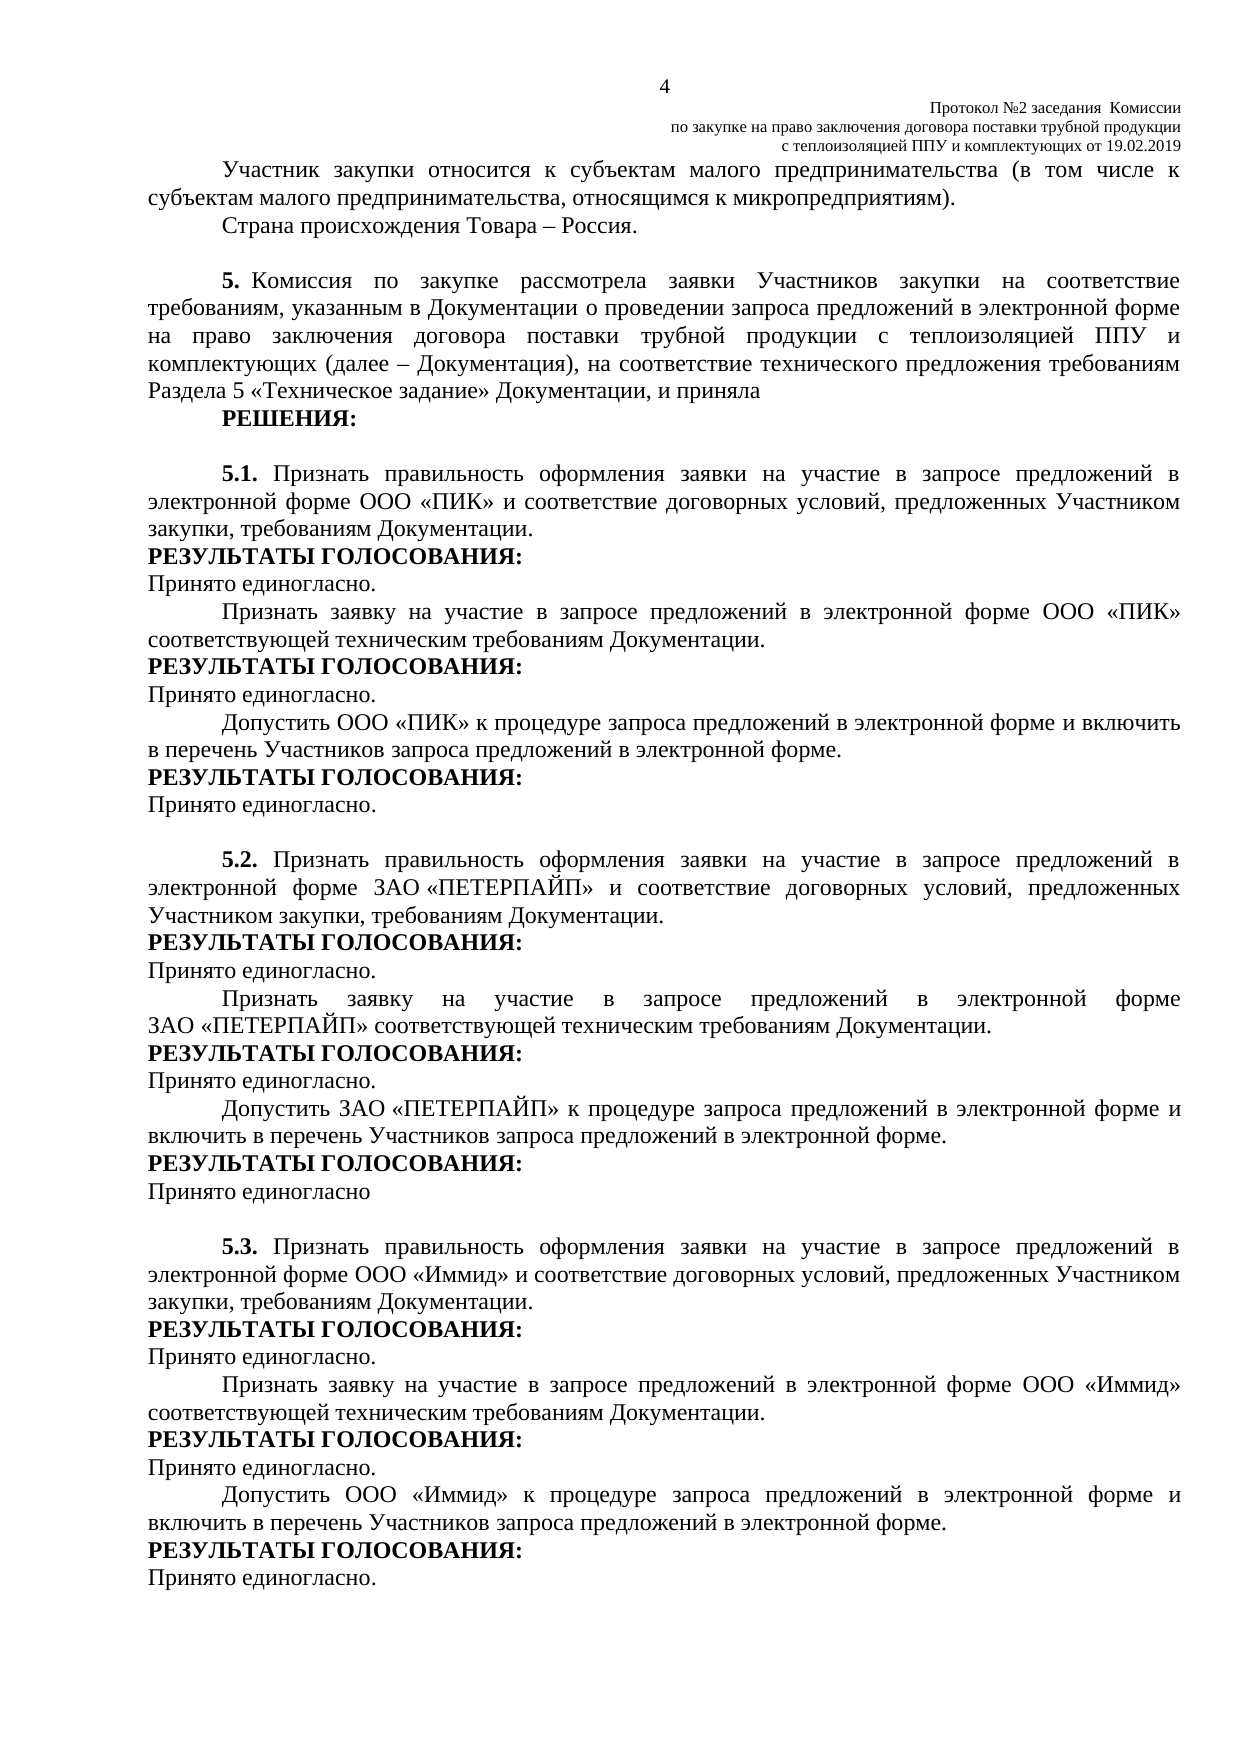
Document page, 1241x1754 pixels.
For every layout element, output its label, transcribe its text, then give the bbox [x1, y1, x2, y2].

text РЕЗУЛЬТАТЫ ГОЛОСОВАНИЯ: [148, 1149, 1181, 1177]
text 5.2. Признать правильность оформления заявки на участие в запросе предложений в электронной форме ЗАО «ПЕТЕРПАЙП» и соответствие договорных условий, предложенных Участником закупки, требованиям Документации. [148, 846, 1181, 928]
text 5.1. Признать правильность оформления заявки на участие в запросе предложений в электронной форме ООО «ПИК» и соответствие договорных условий, предложенных Участником закупки, требованиям Документации. [148, 459, 1181, 542]
text Допустить ООО «ПИК» к процедуре запроса предложений в электронной форме и включить в перечень Участников запроса предложений в электронной форме. [148, 707, 1181, 763]
text РЕЗУЛЬТАТЫ ГОЛОСОВАНИЯ: [148, 652, 1181, 680]
text Принято единогласно. [148, 1342, 1181, 1370]
text Принято единогласно. [148, 790, 1181, 818]
text Признать заявку на участие в запросе предложений в электронной форме ООО «Иммид» соответствующей техническим требованиям Документации. [148, 1370, 1181, 1425]
text РЕЗУЛЬТАТЫ ГОЛОСОВАНИЯ: [148, 1425, 1181, 1453]
text Принято единогласно [148, 1177, 1181, 1204]
list Комиссия по закупке рассмотрела заявки Участников закупки на соответствие требованиям, указанным в Документации о проведении запроса предложений в электронной форме на право заключения договора поставки трубной продукции с теплоизоляцией ППУ и комплектующих (далее – Документация), на соответствие технического предложения требованиям Раздела 5 «Техническое задание» Документации, и приняла [148, 266, 1181, 404]
text Признать заявку на участие в запросе предложений в электронной форме ЗАО «ПЕТЕРПАЙП» соответствующей техническим требованиям Документации. [148, 983, 1181, 1039]
text Принято единогласно. [148, 956, 1181, 983]
text Принято единогласно. [148, 1563, 1181, 1591]
text РЕЗУЛЬТАТЫ ГОЛОСОВАНИЯ: [148, 763, 1181, 790]
text РЕЗУЛЬТАТЫ ГОЛОСОВАНИЯ: [148, 1039, 1181, 1066]
text РЕЗУЛЬТАТЫ ГОЛОСОВАНИЯ: [148, 928, 1181, 956]
text Участник закупки относится к субъектам малого предпринимательства (в том числе к субъектам малого предпринимательства, относящимся к микропредприятиям). [148, 155, 1181, 211]
text Страна происхождения Товара – Россия. [148, 211, 1181, 238]
text 5.3. Признать правильность оформления заявки на участие в запросе предложений в электронной форме ООО «Иммид» и соответствие договорных условий, предложенных Участником закупки, требованиям Документации. [148, 1232, 1181, 1315]
text Признать заявку на участие в запросе предложений в электронной форме ООО «ПИК» соответствующей техническим требованиям Документации. [148, 597, 1181, 652]
text Принято единогласно. [148, 1066, 1181, 1094]
text РЕШЕНИЯ: [148, 404, 1181, 431]
text Допустить ООО «Иммид» к процедуре запроса предложений в электронной форме и включить в перечень Участников запроса предложений в электронной форме. [148, 1480, 1181, 1536]
text Принято единогласно. [148, 569, 1181, 597]
text РЕЗУЛЬТАТЫ ГОЛОСОВАНИЯ: [148, 542, 1181, 569]
text РЕЗУЛЬТАТЫ ГОЛОСОВАНИЯ: [148, 1536, 1181, 1563]
text Допустить ЗАО «ПЕТЕРПАЙП» к процедуре запроса предложений в электронной форме и включить в перечень Участников запроса предложений в электронной форме. [148, 1094, 1181, 1149]
text Принято единогласно. [148, 680, 1181, 707]
text Принято единогласно. [148, 1453, 1181, 1480]
text РЕЗУЛЬТАТЫ ГОЛОСОВАНИЯ: [148, 1315, 1181, 1342]
